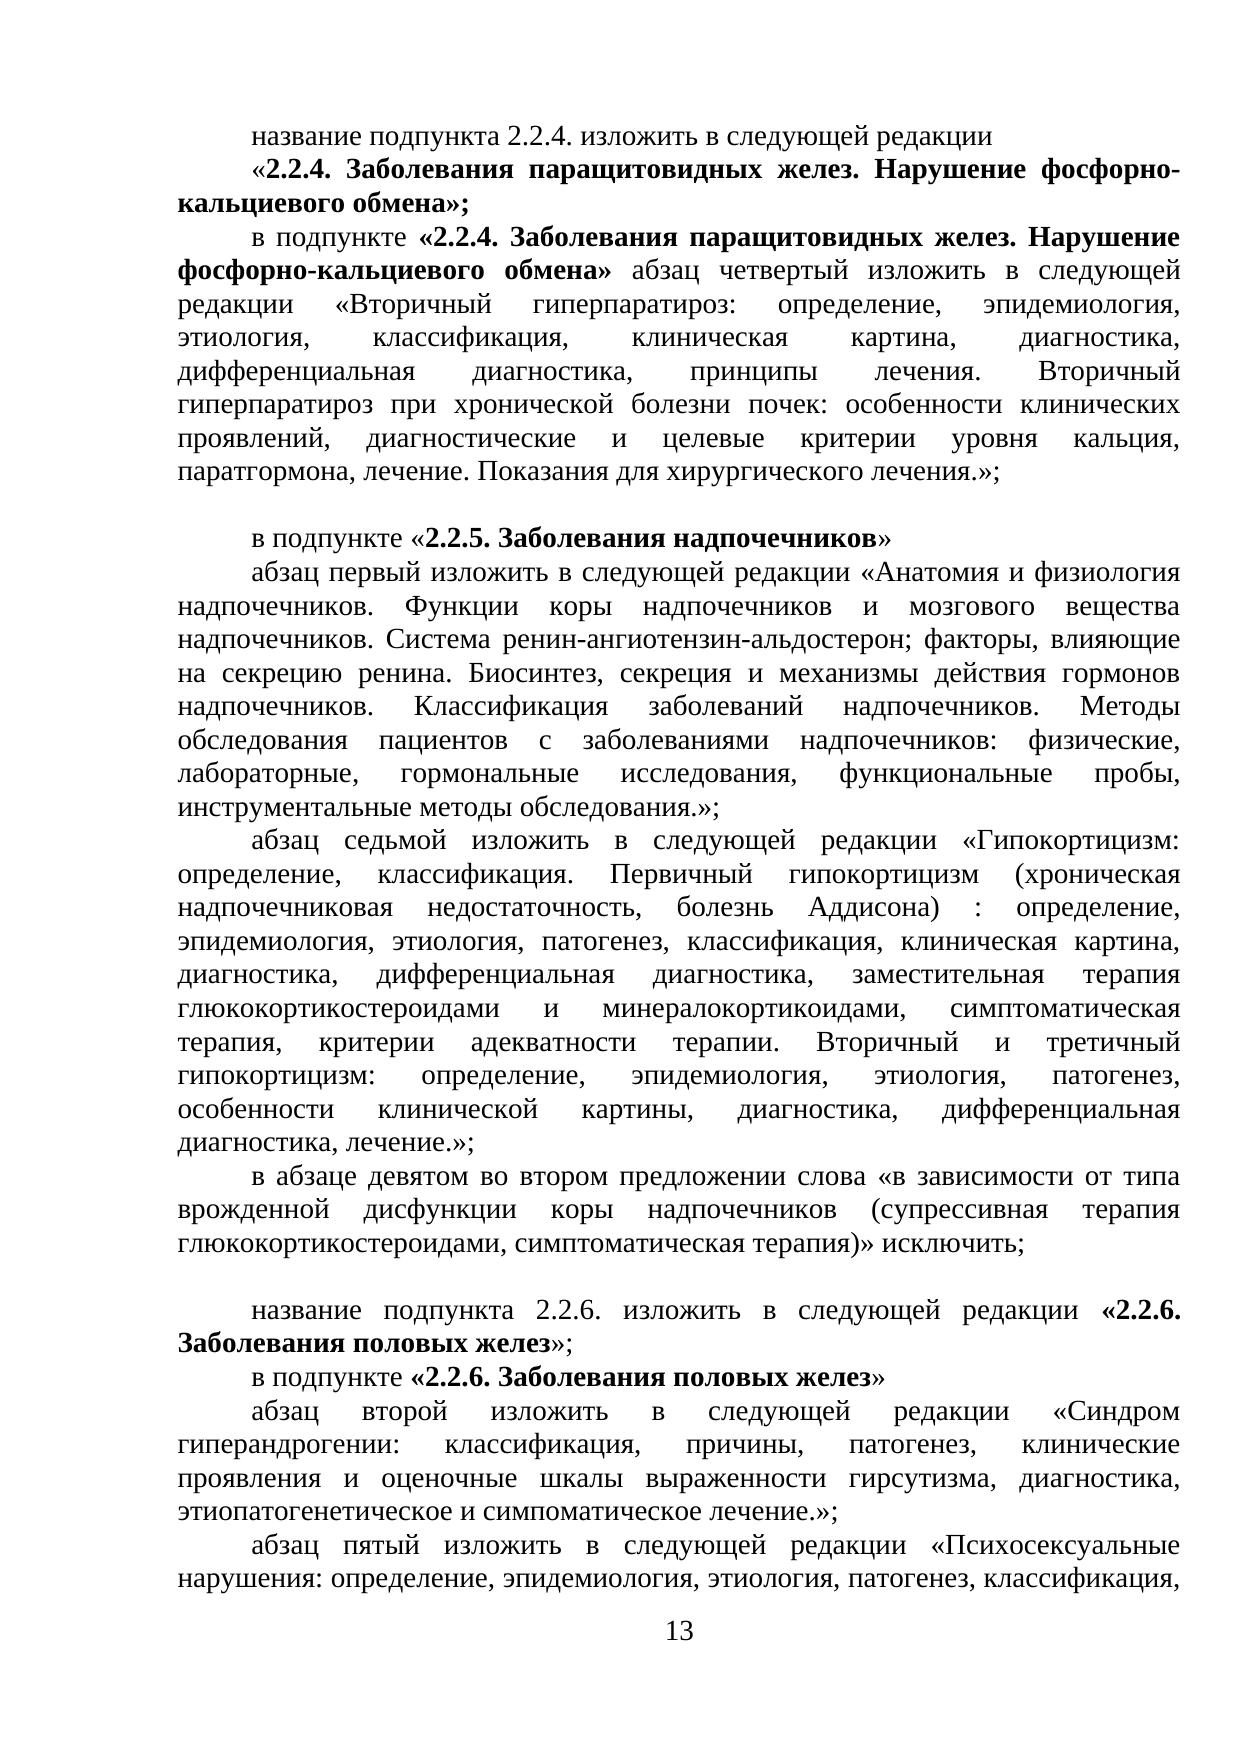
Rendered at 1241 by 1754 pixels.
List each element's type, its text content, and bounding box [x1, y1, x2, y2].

text абзац седьмой изложить в следующей редакции «Гипокортицизм: определение, классификация. Первичный гипокортицизм (хроническая надпочечниковая недостаточность, болезнь Аддисона) : определение, эпидемиология, этиология, патогенез, классификация, клиническая картина, диагностика, дифференциальная диагностика, заместительная терапия глюкокортикостероидами и минералокортикоидами, симптоматическая терапия, критерии адекватности терапии. Вторичный и третичный гипокортицизм: определение, эпидемиология, этиология, патогенез, особенности клинической картины, диагностика, дифференциальная диагностика, лечение.»; [177, 822, 1181, 1158]
text в подпункте «2.2.6. Заболевания половых желез» [177, 1359, 1181, 1393]
text в подпункте «2.2.4. Заболевания паращитовидных желез. Нарушение фосфорно-кальциевого обмена» абзац четвертый изложить в следующей редакции «Вторичный гиперпаратироз: определение, эпидемиология, этиология, классификация, клиническая картина, диагностика, дифференциальная диагностика, принципы лечения. Вторичный гиперпаратироз при хронической болезни почек: особенности клинических проявлений, диагностические и целевые критерии уровня кальция, паратгормона, лечение. Показания для хирургического лечения.»; [177, 219, 1181, 487]
text абзац второй изложить в следующей редакции «Синдром гиперандрогении: классификация, причины, патогенез, клинические проявления и оценочные шкалы выраженности гирсутизма, диагностика, этиопатогенетическое и симпоматическое лечение.»; [177, 1393, 1181, 1527]
text «2.2.4. Заболевания паращитовидных желез. Нарушение фосфорно-кальциевого обмена»; [177, 152, 1181, 219]
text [177, 1527, 1181, 1594]
text в подпункте «2.2.5. Заболевания надпочечников» [177, 521, 1181, 554]
text в абзаце девятом во втором предложении слова «в зависимости от типа врожденной дисфункции коры надпочечников (супрессивная терапия глюкокортикостероидами, симптоматическая терапия)» исключить; [177, 1158, 1181, 1258]
text название подпункта 2.2.4. изложить в следующей редакции [177, 118, 1181, 152]
text название подпункта 2.2.6. изложить в следующей редакции «2.2.6. Заболевания половых желез»; [177, 1292, 1181, 1359]
text абзац первый изложить в следующей редакции «Анатомия и физиология надпочечников. Функции коры надпочечников и мозгового вещества надпочечников. Система ренин-ангиотензин-альдостерон; факторы, влияющие на секрецию ренина. Биосинтез, секреция и механизмы действия гормонов надпочечников. Классификация заболеваний надпочечников. Методы обследования пациентов с заболеваниями надпочечников: физические, лабораторные, гормональные исследования, функциональные пробы, инструментальные методы обследования.»; [177, 554, 1181, 822]
